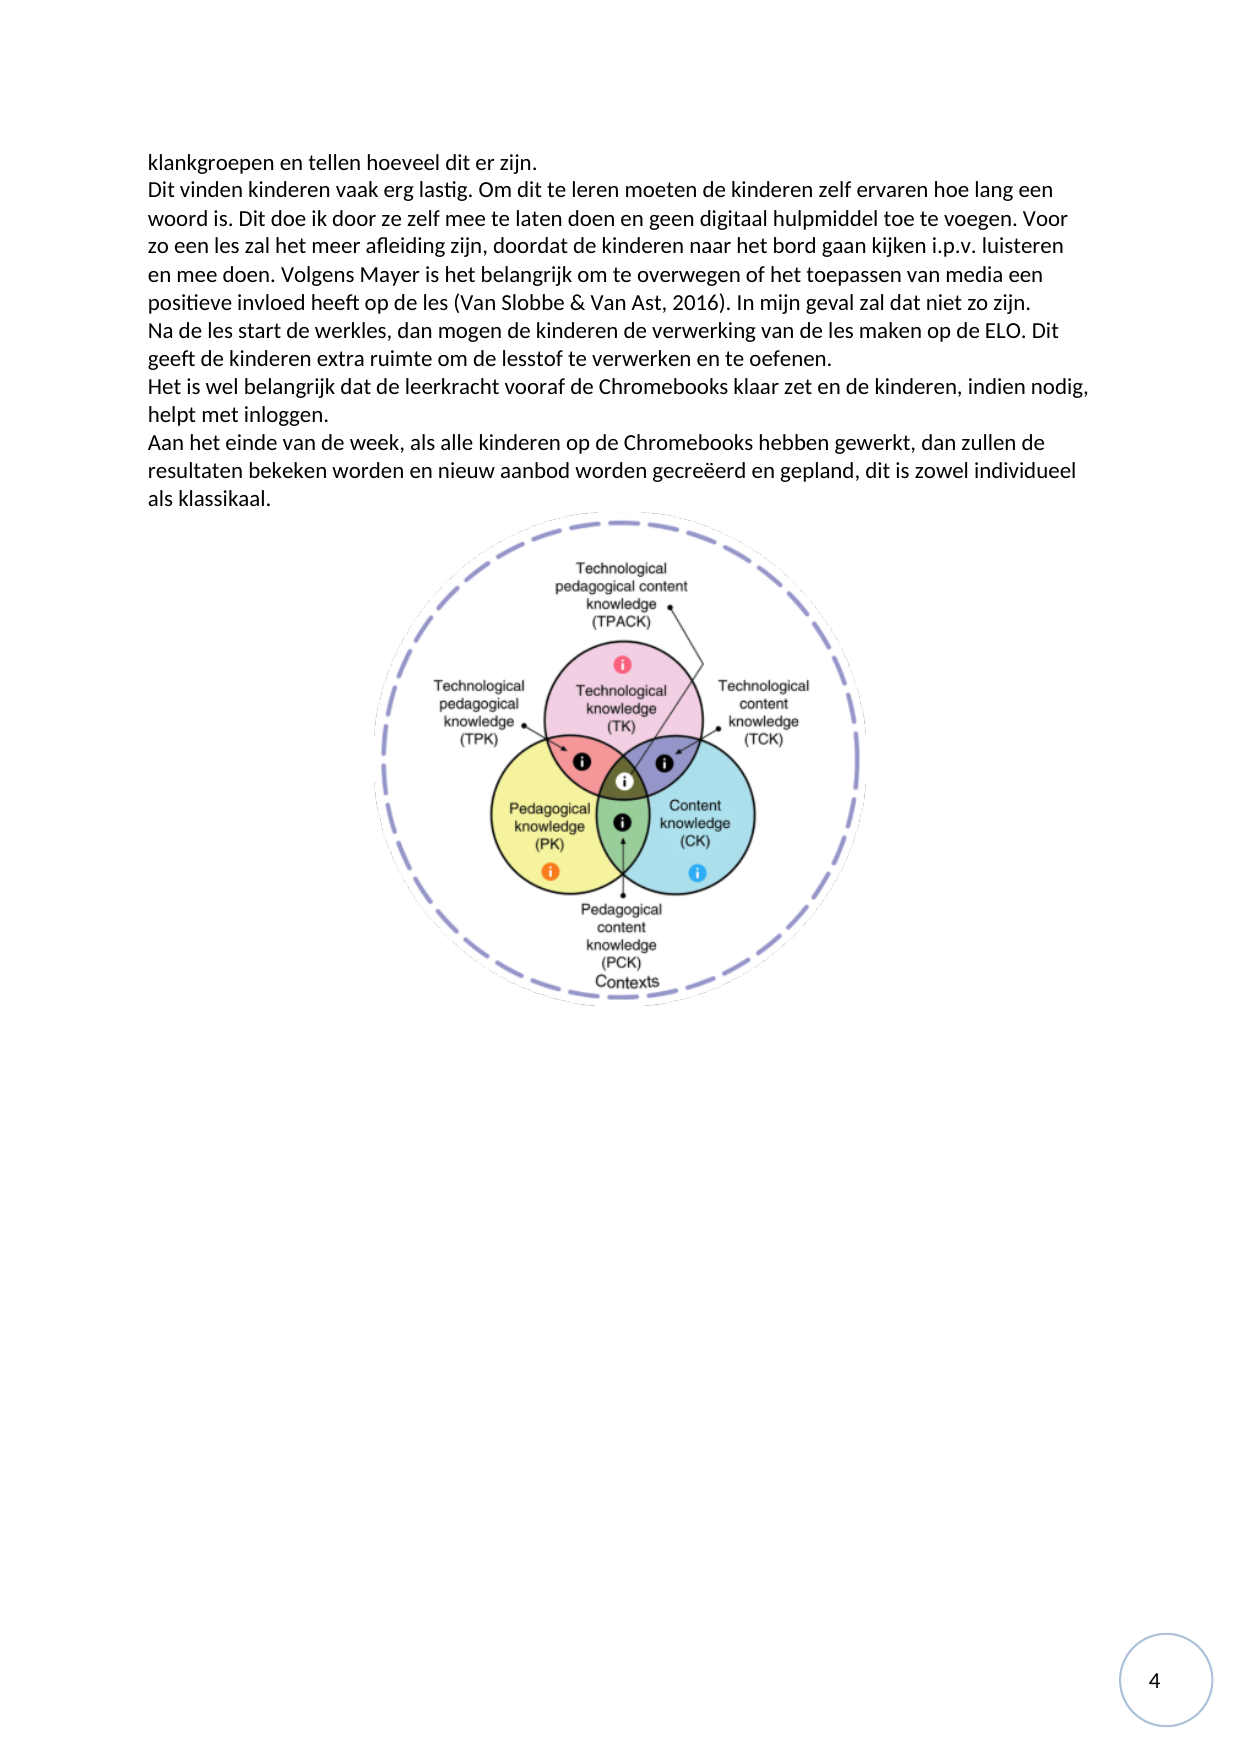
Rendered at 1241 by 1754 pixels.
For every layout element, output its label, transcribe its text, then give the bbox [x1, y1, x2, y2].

text Na de les start de werkles, dan mogen de kinderen de verwerking van de les maken op de ELO. Dit geeft de kinderen extra ruimte om de lesstof te verwerken en te oefenen. Het is wel belangrijk dat de leerkracht vooraf de Chromebooks klaar zet en de kinderen, indien nodig, helpt met inloggen. [148, 316, 1093, 428]
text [148, 148, 1093, 316]
text Aan het einde van de week, als alle kinderen op de Chromebooks hebben gewerkt, dan zullen de resultaten bekeken worden en nieuw aanbod worden gecreëerd en gepland, dit is zowel individueel als klassikaal. [148, 428, 1093, 512]
picture [373, 511, 867, 1007]
